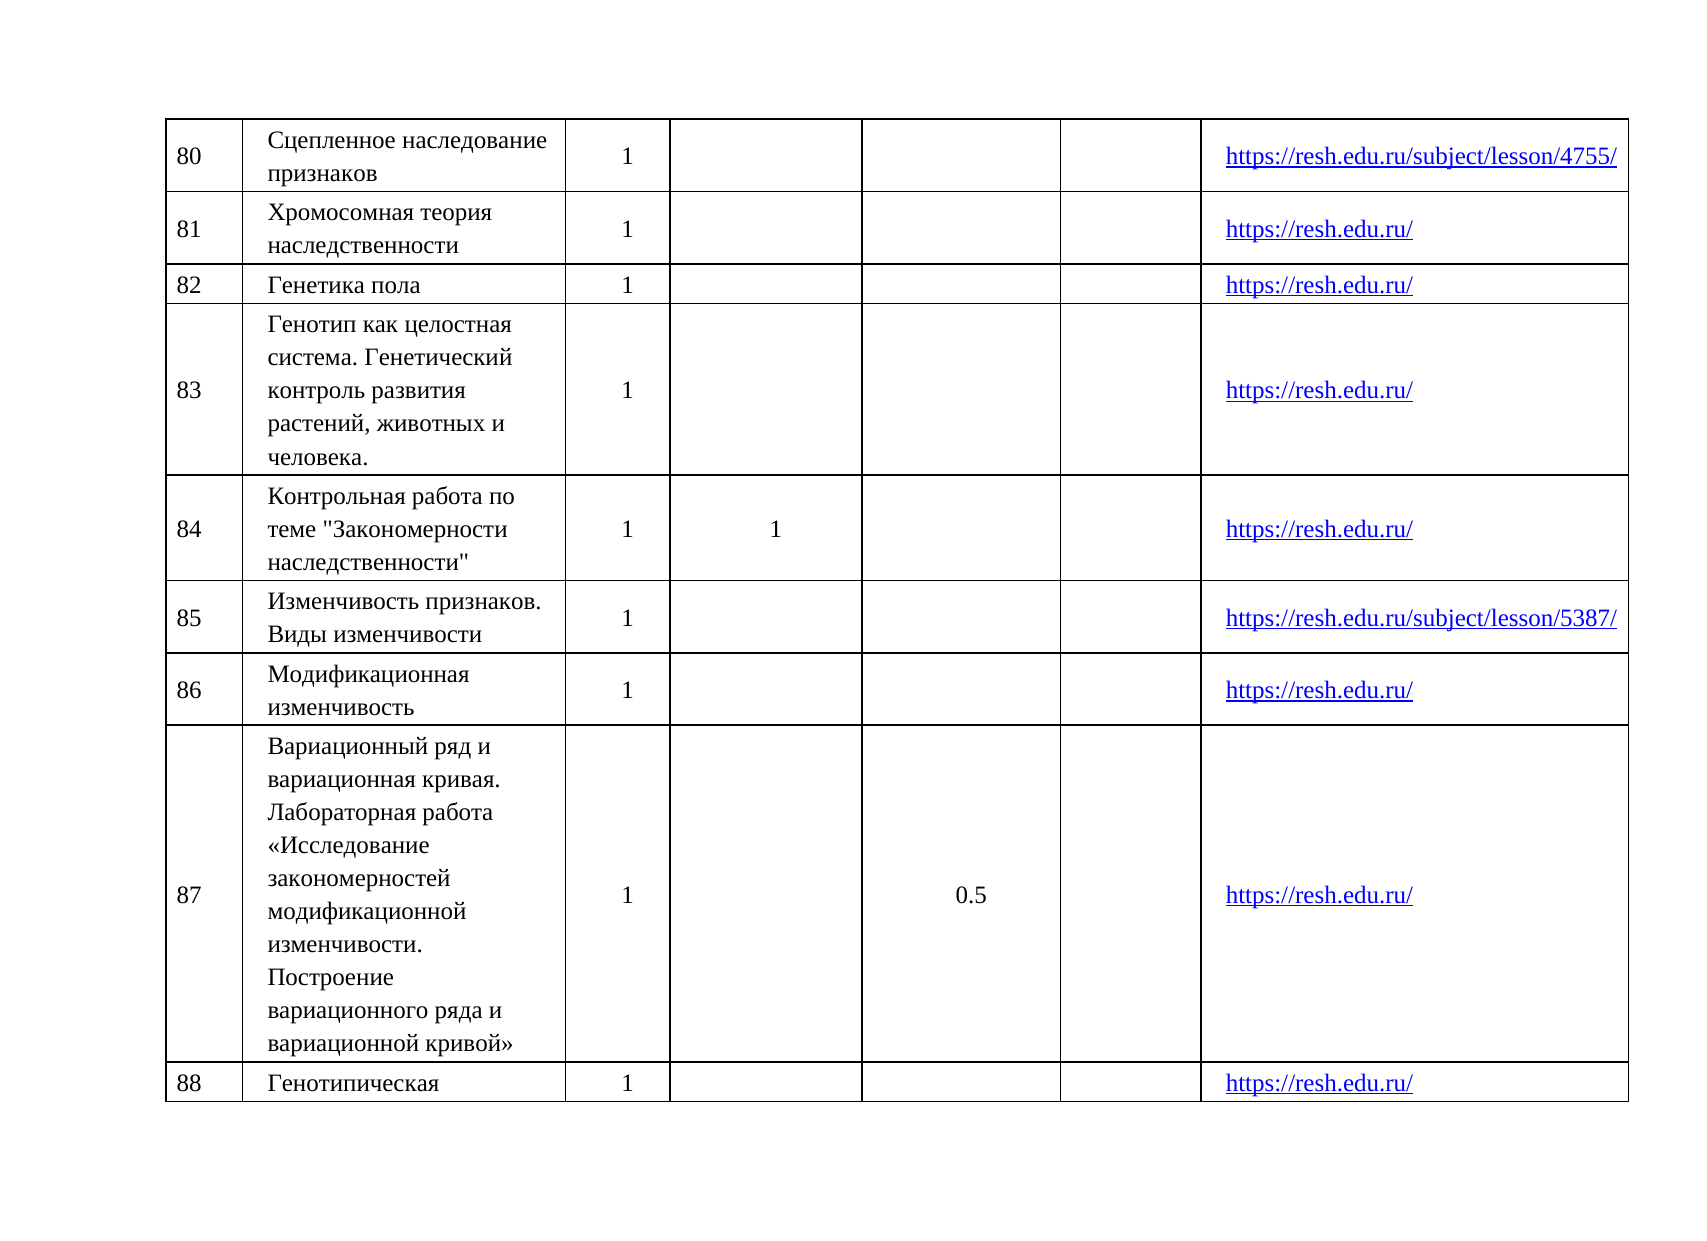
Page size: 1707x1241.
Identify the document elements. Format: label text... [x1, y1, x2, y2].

table_cell 1 [566, 476, 669, 579]
table_cell [671, 654, 861, 724]
table_cell 0.5 [863, 726, 1060, 1061]
table_cell [671, 192, 861, 263]
table_cell Вариационный ряд и вариационная кривая. Лабораторная работа «Исследование закономерностей модификационной изменчивости. Построение вариационного ряда и вариационной кривой» [243, 726, 565, 1061]
table_cell [863, 192, 1060, 263]
table_cell 81 [167, 192, 242, 263]
table_cell https://resh.edu.ru/subject/lesson/4755/ [1202, 120, 1628, 191]
table_cell Сцепленное наследование признаков [243, 120, 565, 191]
table_cell 1 [566, 120, 669, 191]
table_cell Контрольная работа по теме "Закономерности наследственности" [243, 476, 565, 579]
table_cell 1 [566, 581, 669, 652]
table_cell 82 [167, 265, 242, 303]
table_cell 85 [167, 581, 242, 652]
table_cell [1061, 581, 1200, 652]
table_cell [863, 1063, 1060, 1101]
table_cell [1061, 265, 1200, 303]
table_cell Изменчивость признаков. Виды изменчивости [243, 581, 565, 652]
table_cell [863, 265, 1060, 303]
table_cell https://resh.edu.ru/ [1202, 304, 1628, 474]
table_cell [1061, 1063, 1200, 1101]
table_cell 86 [167, 654, 242, 724]
table_cell [671, 120, 861, 191]
table_cell [671, 1063, 861, 1101]
table_cell https://resh.edu.ru/ [1202, 726, 1628, 1061]
table_cell Генетика пола [243, 265, 565, 303]
table_cell Хромосомная теория наследственности [243, 192, 565, 263]
table_cell [671, 726, 861, 1061]
table_cell [863, 581, 1060, 652]
table_cell Модификационная изменчивость [243, 654, 565, 724]
table_cell 87 [167, 726, 242, 1061]
table_cell Генотип как целостная система. Генетический контроль развития растений, животных и человека. [243, 304, 565, 474]
table_cell https://resh.edu.ru/ [1202, 265, 1628, 303]
table_cell [1061, 120, 1200, 191]
table_cell [1061, 192, 1200, 263]
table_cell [1202, 1063, 1628, 1101]
table_cell [1061, 304, 1200, 474]
table_cell 1 [566, 726, 669, 1061]
table_cell [863, 304, 1060, 474]
table_cell 83 [167, 304, 242, 474]
table_cell 1 [566, 304, 669, 474]
table_cell [863, 120, 1060, 191]
table_cell [671, 304, 861, 474]
table_cell 80 [167, 120, 242, 191]
table_cell https://resh.edu.ru/ [1202, 476, 1628, 579]
table_cell https://resh.edu.ru/subject/lesson/5387/ [1202, 581, 1628, 652]
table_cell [243, 1063, 565, 1101]
table_cell [671, 265, 861, 303]
table_cell 1 [671, 476, 861, 579]
table_cell https://resh.edu.ru/ [1202, 192, 1628, 263]
table_cell 1 [566, 654, 669, 724]
table_cell [1061, 726, 1200, 1061]
table_cell 1 [566, 192, 669, 263]
table_cell https://resh.edu.ru/ [1202, 654, 1628, 724]
table_cell 1 [566, 265, 669, 303]
table_cell [1061, 654, 1200, 724]
table_cell 88 [167, 1063, 242, 1101]
table_cell [863, 476, 1060, 579]
table_cell 1 [566, 1063, 669, 1101]
table_cell [1061, 476, 1200, 579]
table_cell 84 [167, 476, 242, 579]
table_cell [671, 581, 861, 652]
table_cell [863, 654, 1060, 724]
